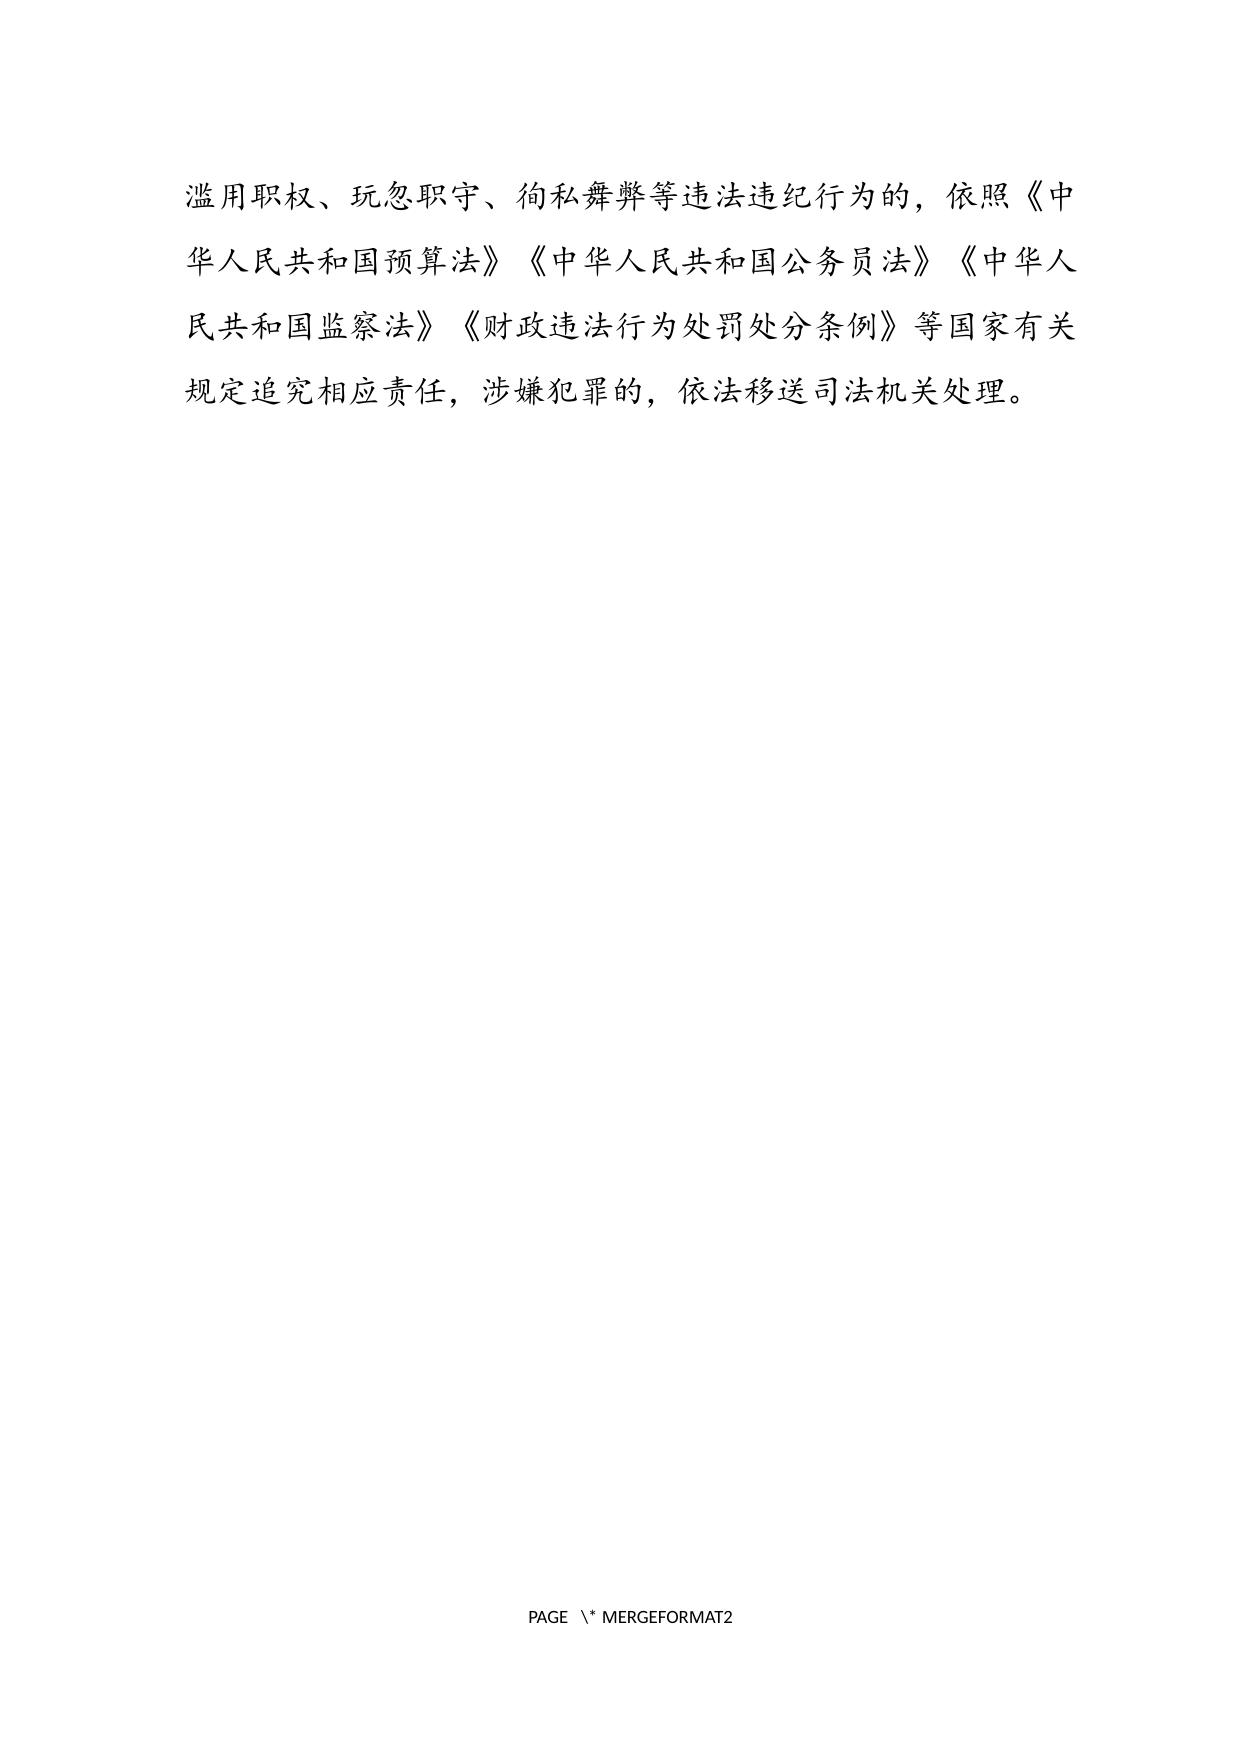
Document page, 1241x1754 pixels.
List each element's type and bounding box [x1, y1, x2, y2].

text [183, 162, 1078, 422]
